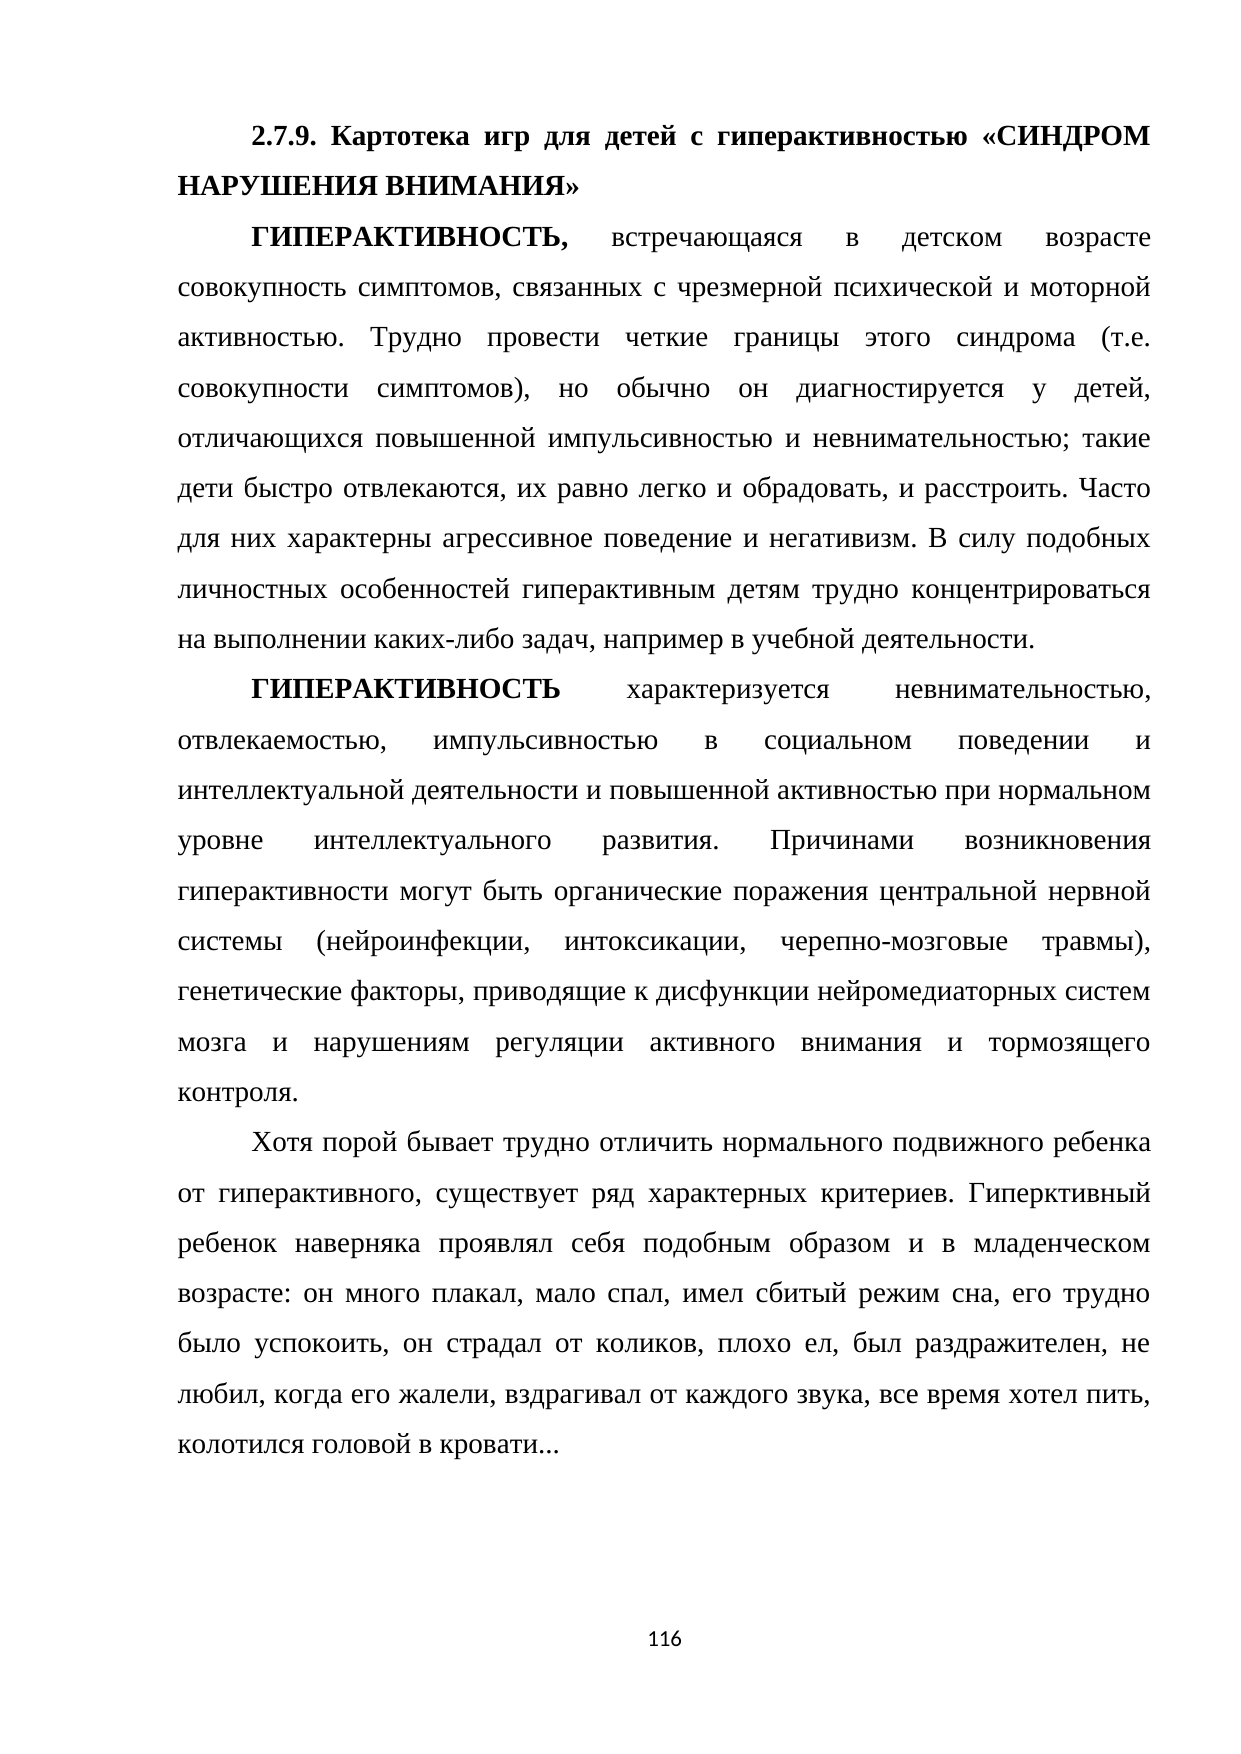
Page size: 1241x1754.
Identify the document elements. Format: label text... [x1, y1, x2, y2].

text Хотя порой бывает трудно отличить нормального подвижного ребенка от гиперактивного, существует ряд характерных критериев. Гиперктивный ребенок наверняка проявлял себя подобным образом и в младенческом возрасте: он много плакал, мало спал, имел сбитый режим сна, его трудно было успокоить, он страдал от коликов, плохо ел, был раздражителен, не любил, когда его жалели, вздрагивал от каждого звука, все время хотел пить, колотился головой в кровати... [177, 1124, 1152, 1460]
text ГИПЕРАКТИВНОСТЬ характеризуется невнимательностью, отвлекаемостью, импульсивностью в социальном поведении и интеллектуальной деятельности и повышенной активностью при нормальном уровне интеллектуального развития. Причинами возникновения гиперактивности могут быть органические поражения центральной нервной системы (нейроинфекции, интоксикации, черепно-мозговые травмы), генетические факторы, приводящие к дисфункции нейромедиаторных систем мозга и нарушениям регуляции активного внимания и тормозящего контроля. [177, 672, 1152, 1108]
text ГИПЕРАКТИВНОСТЬ, встречающаяся в детском возрасте совокупность симптомов, связанных с чрезмерной психической и моторной активностью. Трудно провести четкие границы этого синдрома (т.е. совокупности симптомов), но обычно он диагностируется у детей, отличающихся повышенной импульсивностью и невнимательностью; такие дети быстро отвлекаются, их равно легко и обрадовать, и расстроить. Часто для них характерны агрессивное поведение и негативизм. В силу подобных личностных особенностей гиперактивным детям трудно концентрироваться на выполнении каких-либо задач, например в учебной деятельности. [177, 219, 1152, 655]
text 2.7.9. Картотека игр для детей с гиперактивностью «СИНДРОМ НАРУШЕНИЯ ВНИМАНИЯ» [177, 118, 1152, 202]
